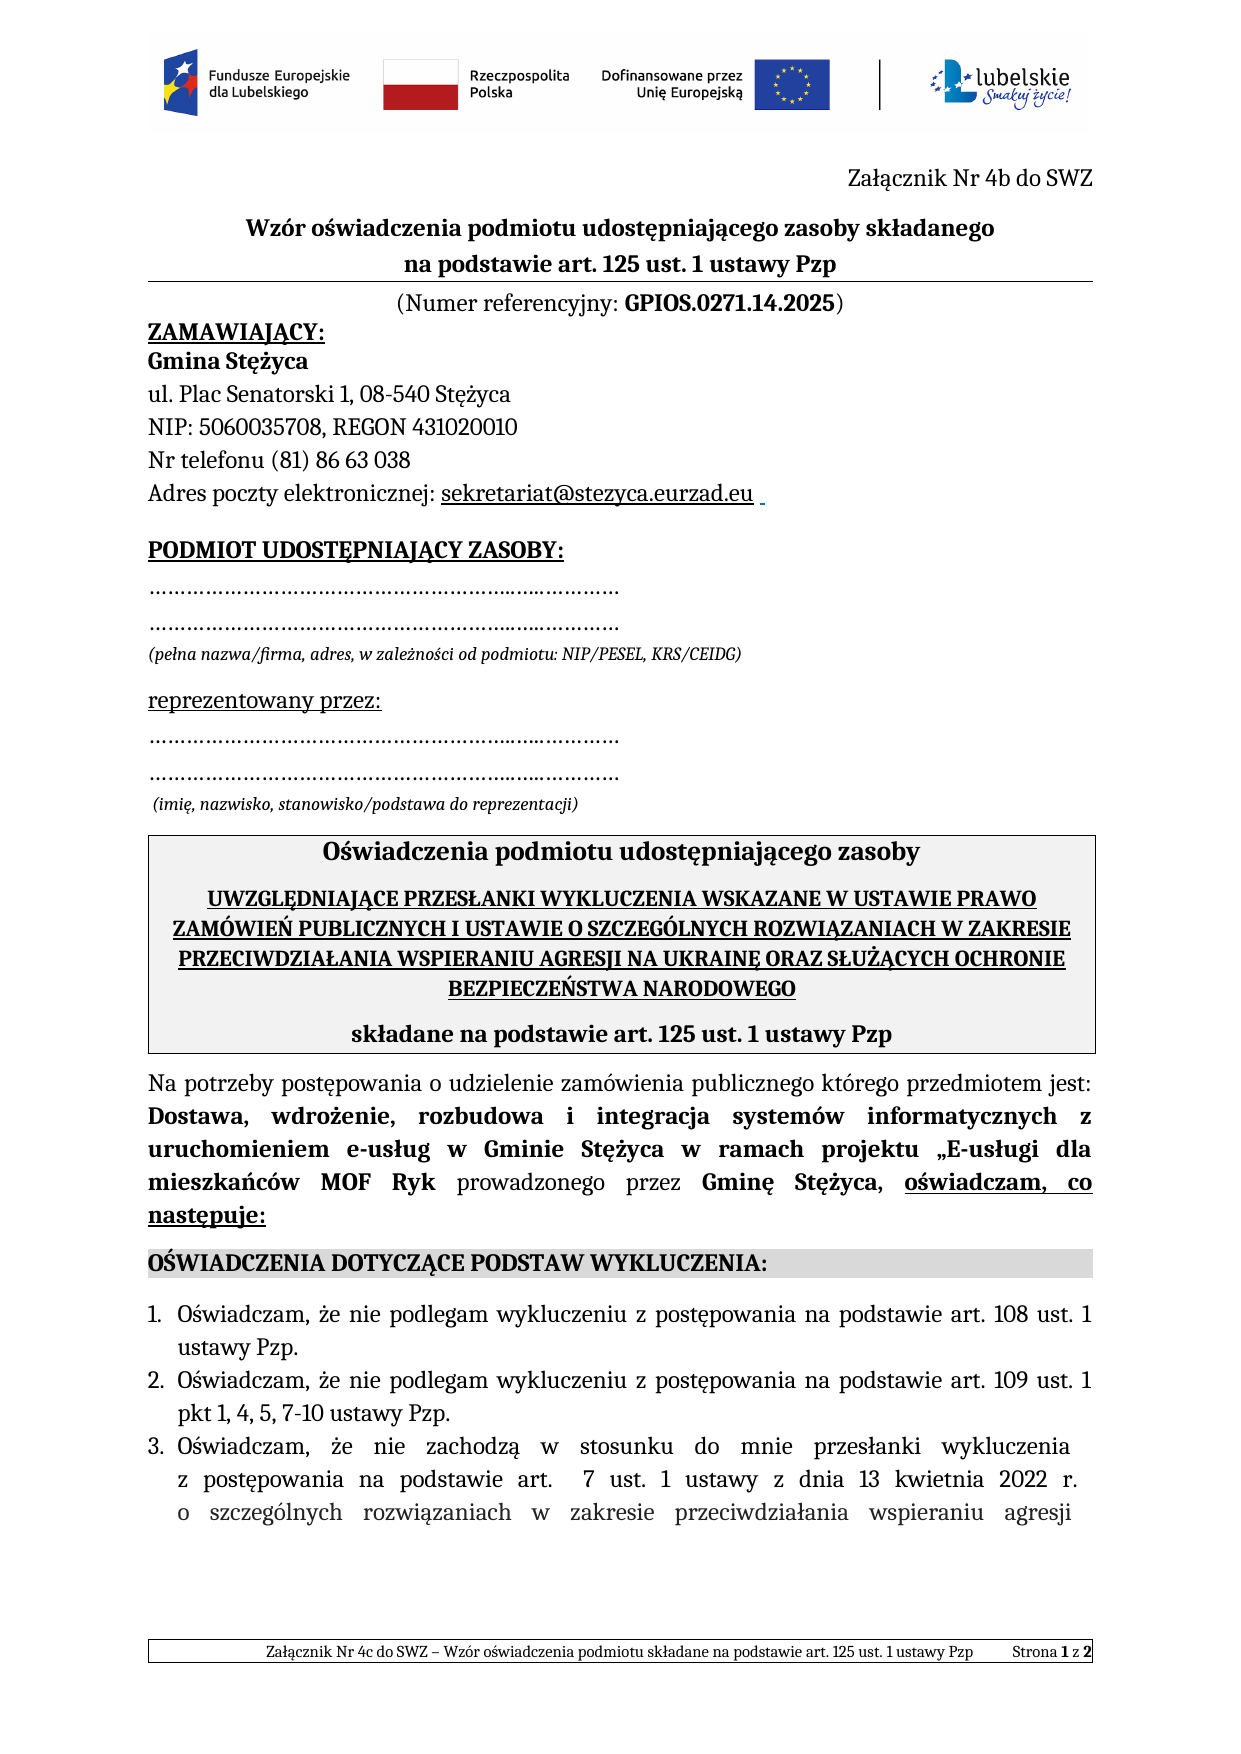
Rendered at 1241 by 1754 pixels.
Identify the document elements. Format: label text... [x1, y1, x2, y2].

text Wzór oświadczenia podmiotu udostępniającego zasoby składanego na podstawie art. 125 ust. 1 ustawy Pzp [148, 214, 1093, 281]
text ul. Plac Senatorski 1, 08-540 Stężyca [148, 380, 1093, 409]
text …………………………………………………..…..………… [148, 721, 1093, 750]
text …………………………………………………..…..………… [148, 572, 1093, 601]
text Na potrzeby postępowania o udzielenie zamówienia publicznego którego przedmiotem jest: Dostawa, wdrożenie, rozbudowa i integracja systemów informatycznych z uruchomieniem e-usług w Gminie Stężyca w ramach projektu „E-usługi dla mieszkańców MOF Ryk prowadzonego przez Gminę Stężyca, oświadczam, co następuje: [148, 1069, 1093, 1230]
text (Numer referencyjny: GPIOS.0271.14.2025) [148, 289, 1093, 318]
text reprezentowany przez: [148, 686, 1093, 714]
text (pełna nazwa/firma, adres, w zależności od podmiotu: NIP/PESEL, KRS/CEIDG) [148, 644, 1093, 665]
text OŚWIADCZENIA DOTYCZĄCE PODSTAW WYKLUCZENIA: [148, 1249, 1093, 1278]
list Oświadczam, że nie podlegam wykluczeniu z postępowania na podstawie art. 108 ust. 1 ustawy Pzp. [148, 1300, 1093, 1362]
list Oświadczam, że nie podlegam wykluczeniu z postępowania na podstawie art. 109 ust. 1 pkt 1, 4, 5, 7-10 ustawy Pzp. [148, 1366, 1093, 1428]
table_header Oświadczenia podmiotu udostępniającego zasoby UWZGLĘDNIAJĄCE PRZESŁANKI WYKLUCZENIA WSKAZANE W USTAWIE PRAWO ZAMÓWIEŃ PUBLICZNYCH I USTAWIE o szczególnych rozwiązaniach w zakresie przeciwdziałania wspieraniu agresji na Ukrainę oraz służących ochronie bezpieczeństwa narodowego składane na podstawie art. 125 ust. 1 ustawy Pzp [149, 836, 1095, 1053]
text ZAMAWIAJĄCY: [148, 318, 1093, 347]
text (imię, nazwisko, stanowisko/podstawa do reprezentacji) [148, 793, 1093, 815]
text Nr telefonu (81) 86 63 038 [148, 446, 1093, 475]
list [148, 1432, 1093, 1527]
text Załącznik Nr 4b do SWZ [148, 163, 1093, 192]
text …………………………………………………..…..………… [148, 608, 1093, 637]
text PODMIOT UDOSTĘPNIAJĄCY ZASOBY: [148, 536, 1093, 565]
text Gmina Stężyca [148, 347, 1093, 376]
text Adres poczty elektronicznej: sekretariat@stezyca.eurzad.eu [148, 479, 1093, 508]
text NIP: 5060035708, REGON 431020010 [148, 413, 1093, 442]
picture [147, 32, 1088, 133]
text …………………………………………………..…..………… [148, 757, 1093, 786]
